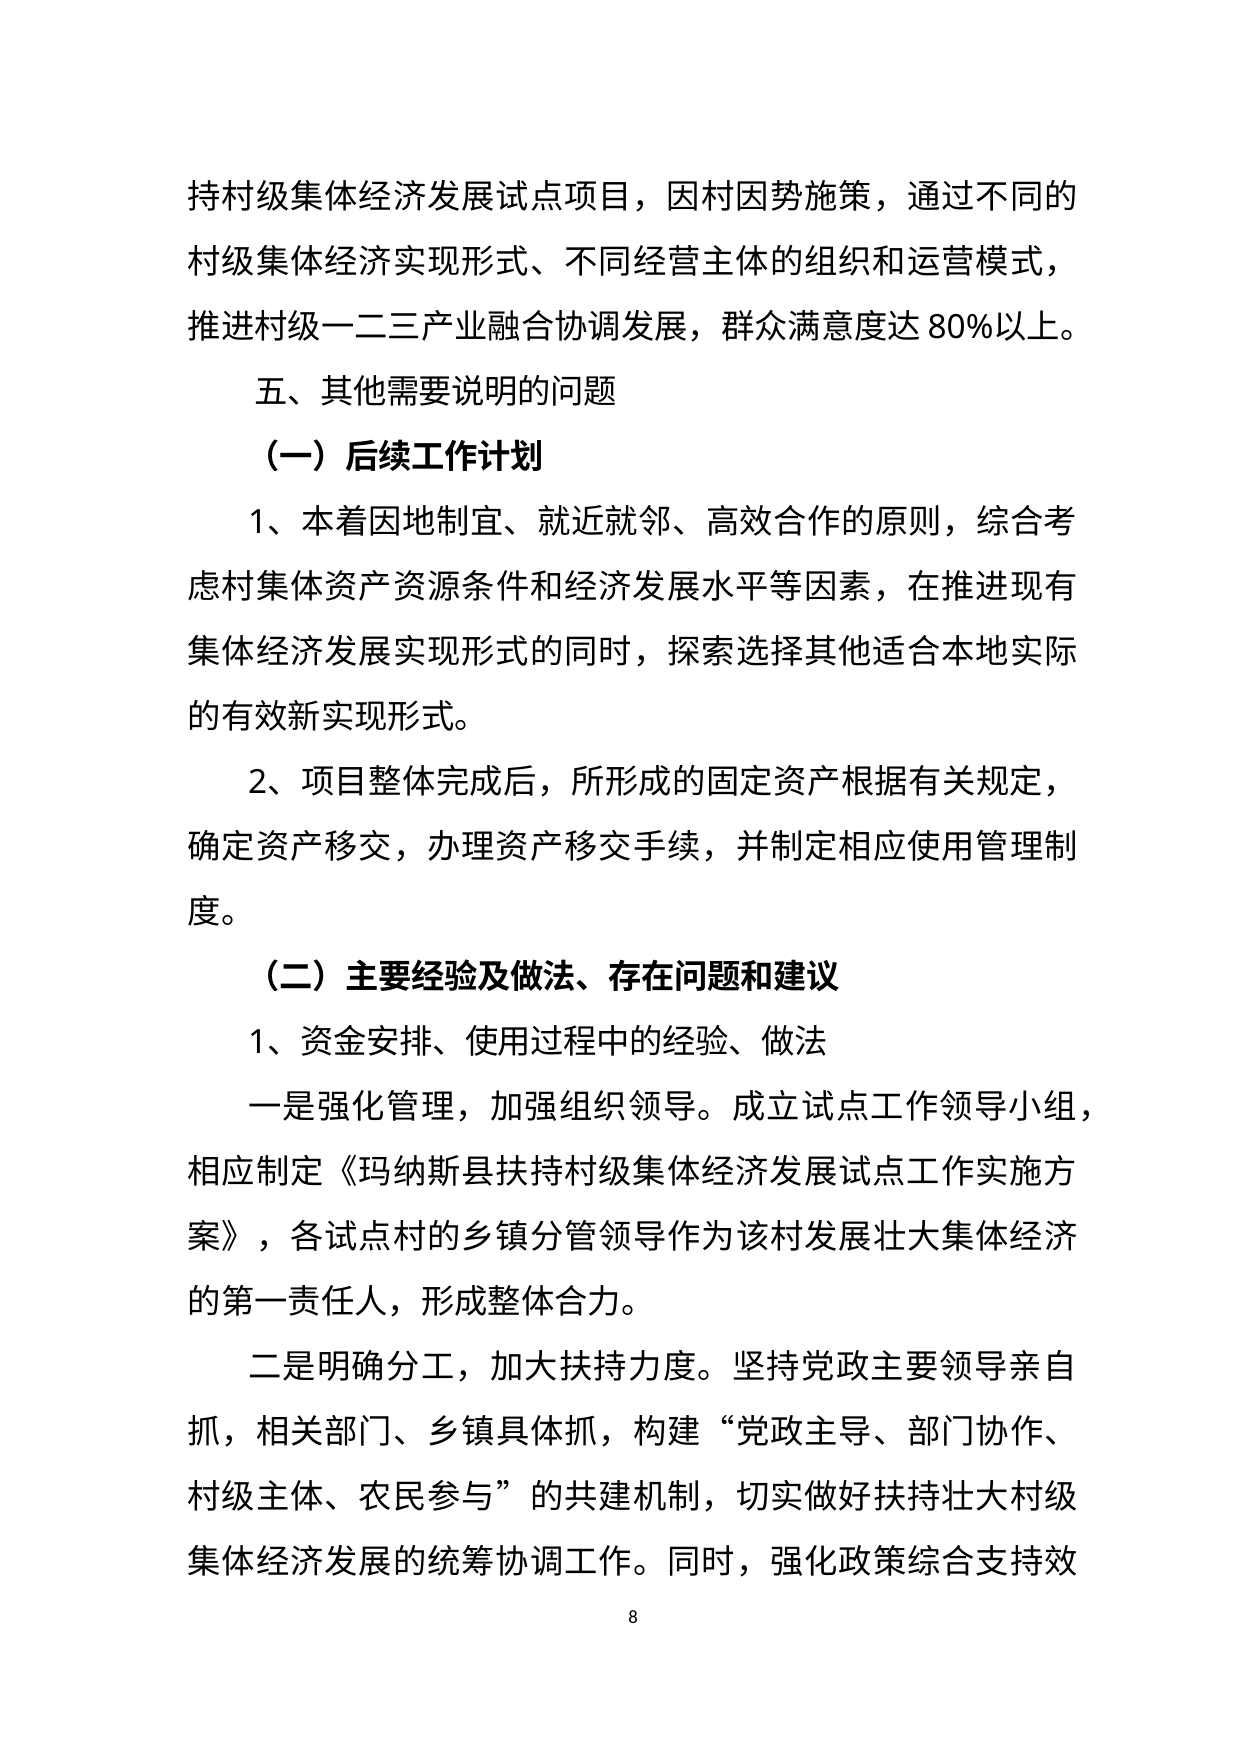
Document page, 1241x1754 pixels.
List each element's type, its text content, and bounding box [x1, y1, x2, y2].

text 1、资金安排、使用过程中的经验、做法 [187, 1007, 1078, 1072]
text （二）主要经验及做法、存在问题和建议 [187, 942, 1078, 1007]
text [187, 1332, 1078, 1592]
text 2、项目整体完成后，所形成的固定资产根据有关规定，确定资产移交，办理资产移交手续，并制定相应使用管理制度。 [187, 747, 1078, 942]
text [187, 162, 1078, 357]
text 1、本着因地制宜、就近就邻、高效合作的原则，综合考虑村集体资产资源条件和经济发展水平等因素，在推进现有集体经济发展实现形式的同时，探索选择其他适合本地实际的有效新实现形式。 [187, 487, 1078, 747]
text 一是强化管理，加强组织领导。成立试点工作领导小组，相应制定《玛纳斯县扶持村级集体经济发展试点工作实施方案》，各试点村的乡镇分管领导作为该村发展壮大集体经济的第一责任人，形成整体合力。 [187, 1072, 1078, 1332]
text （一）后续工作计划 [187, 422, 1078, 487]
text 五、其他需要说明的问题 [187, 357, 1078, 422]
